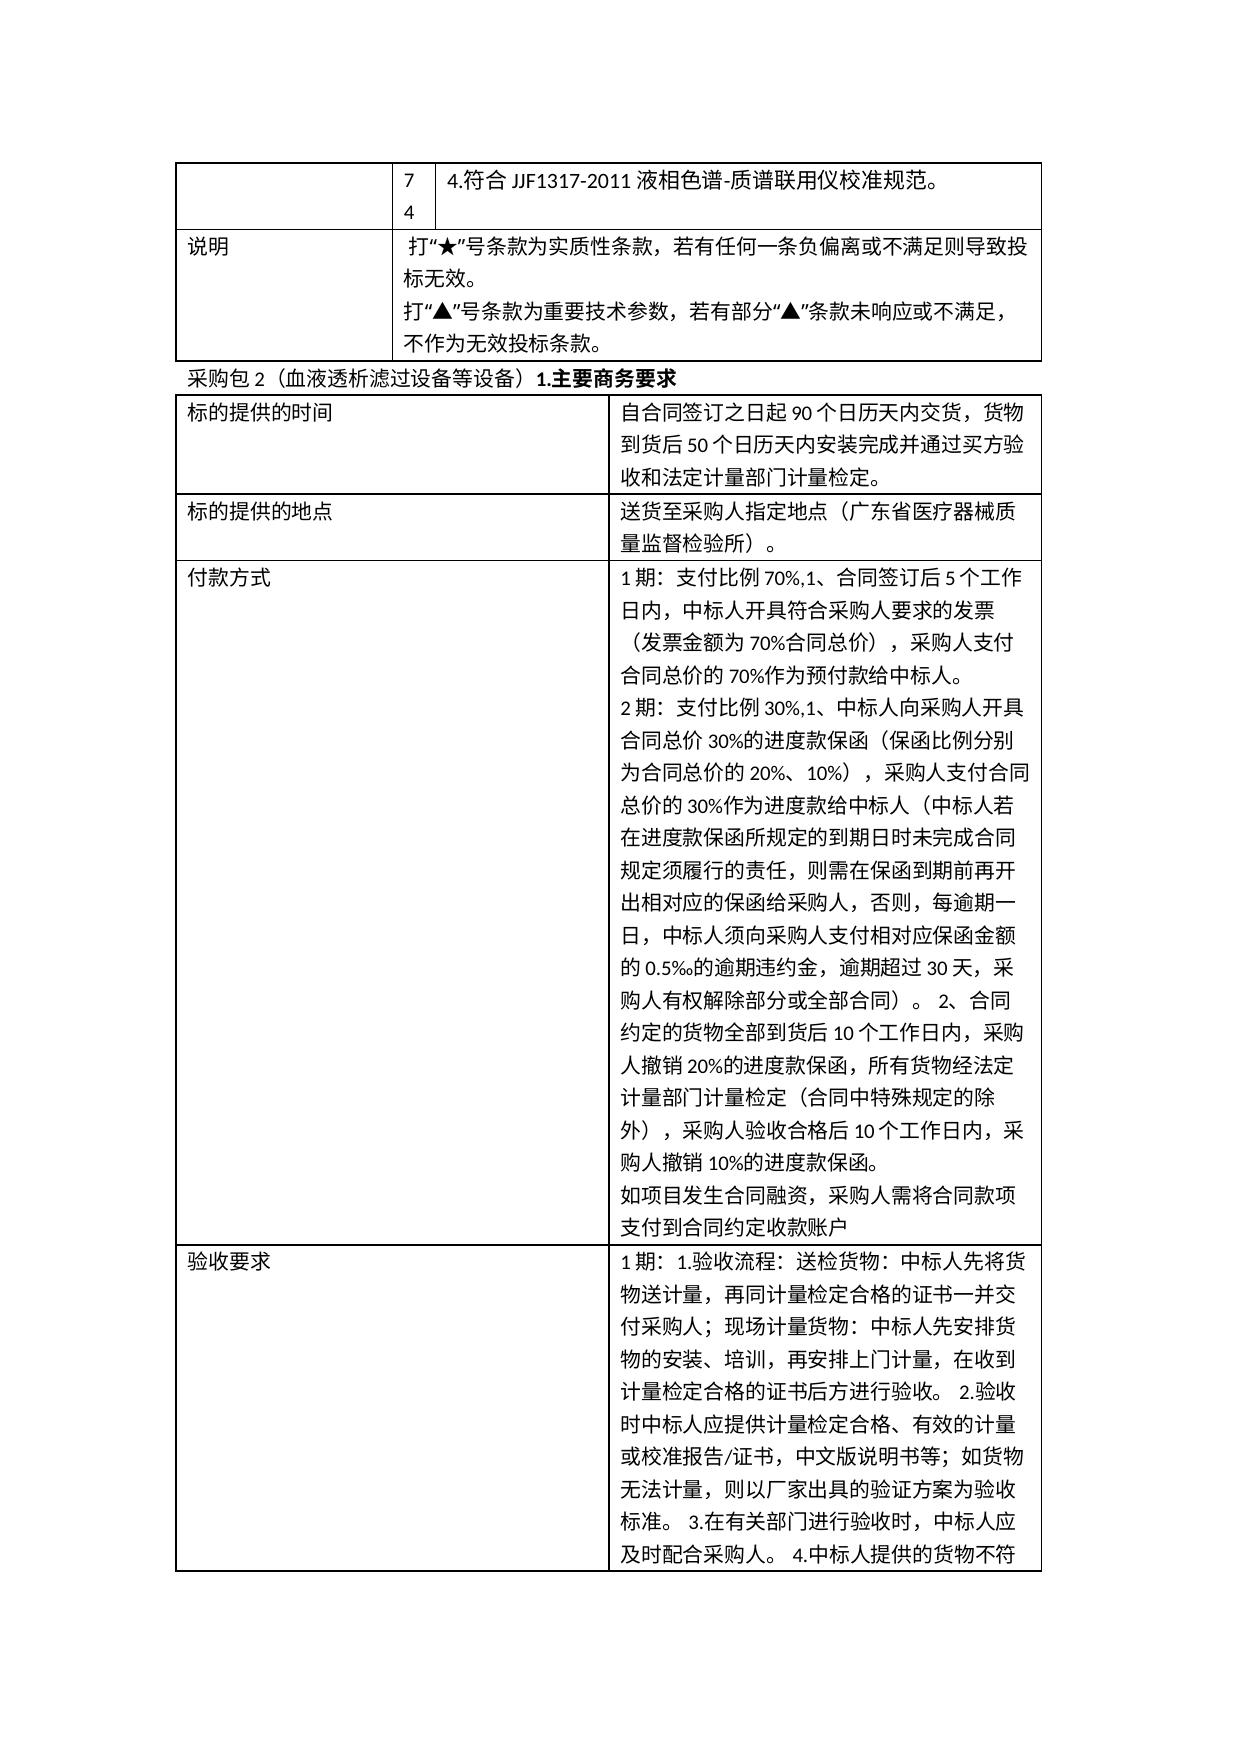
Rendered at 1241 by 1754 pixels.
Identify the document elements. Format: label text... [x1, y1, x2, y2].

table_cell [610, 1246, 1041, 1570]
table_cell 标的提供的地点 [177, 495, 608, 560]
table_header 自合同签订之日起90个日历天内交货，货物到货后50个日历天内安装完成并通过买方验收和法定计量部门计量检定。 [610, 396, 1041, 493]
table_cell 说明 [177, 230, 392, 360]
table_cell [177, 164, 392, 228]
table_cell 送货至采购人指定地点（广东省医疗器械质量监督检验所）。 [610, 495, 1041, 560]
table_cell 1期：支付比例70%,1、合同签订后5个工作日内，中标人开具符合采购人要求的发票（发票金额为70%合同总价），采购人支付合同总价的70%作为预付款给中标人。 2期：支付比例30%,1、中标人向采购人开具合同总价30%的进度款保函（保函比例分别为合同总价的20%、10%），采购人支付合同总价的30%作为进度款给中标人（中标人若在进度款保函所规定的到期日时未完成合同规定须履行的责任，则需在保函到期前再开出相对应的保函给采购人，否则，每逾期一日，中标人须向采购人支付相对应保函金额的0.5‰的逾期违约金，逾期超过30天，采购人有权解除部分或全部合同）。 2、合同约定的货物全部到货后10个工作日内，采购人撤销20%的进度款保函，所有货物经法定计量部门计量检定（合同中特殊规定的除外），采购人验收合格后10个工作日内，采购人撤销10%的进度款保函。 如项目发生合同融资，采购人需将合同款项支付到合同约定收款账户 [610, 561, 1041, 1244]
table_cell 付款方式 [177, 561, 608, 1244]
table_cell 74 [393, 164, 435, 228]
table_header 标的提供的时间 [177, 396, 608, 493]
text 采购包2（血液透析滤过设备等设备）1.主要商务要求 [187, 362, 1053, 394]
table_cell 打“★”号条款为实质性条款，若有任何一条负偏离或不满足则导致投标无效。 打“▲”号条款为重要技术参数，若有部分“▲”条款未响应或不满足，不作为无效投标条款。 [393, 230, 1041, 360]
table_cell 验收要求 [177, 1246, 608, 1570]
table_cell 4.符合JJF1317-2011 液相色谱-质谱联用仪校准规范。 [436, 164, 1041, 228]
